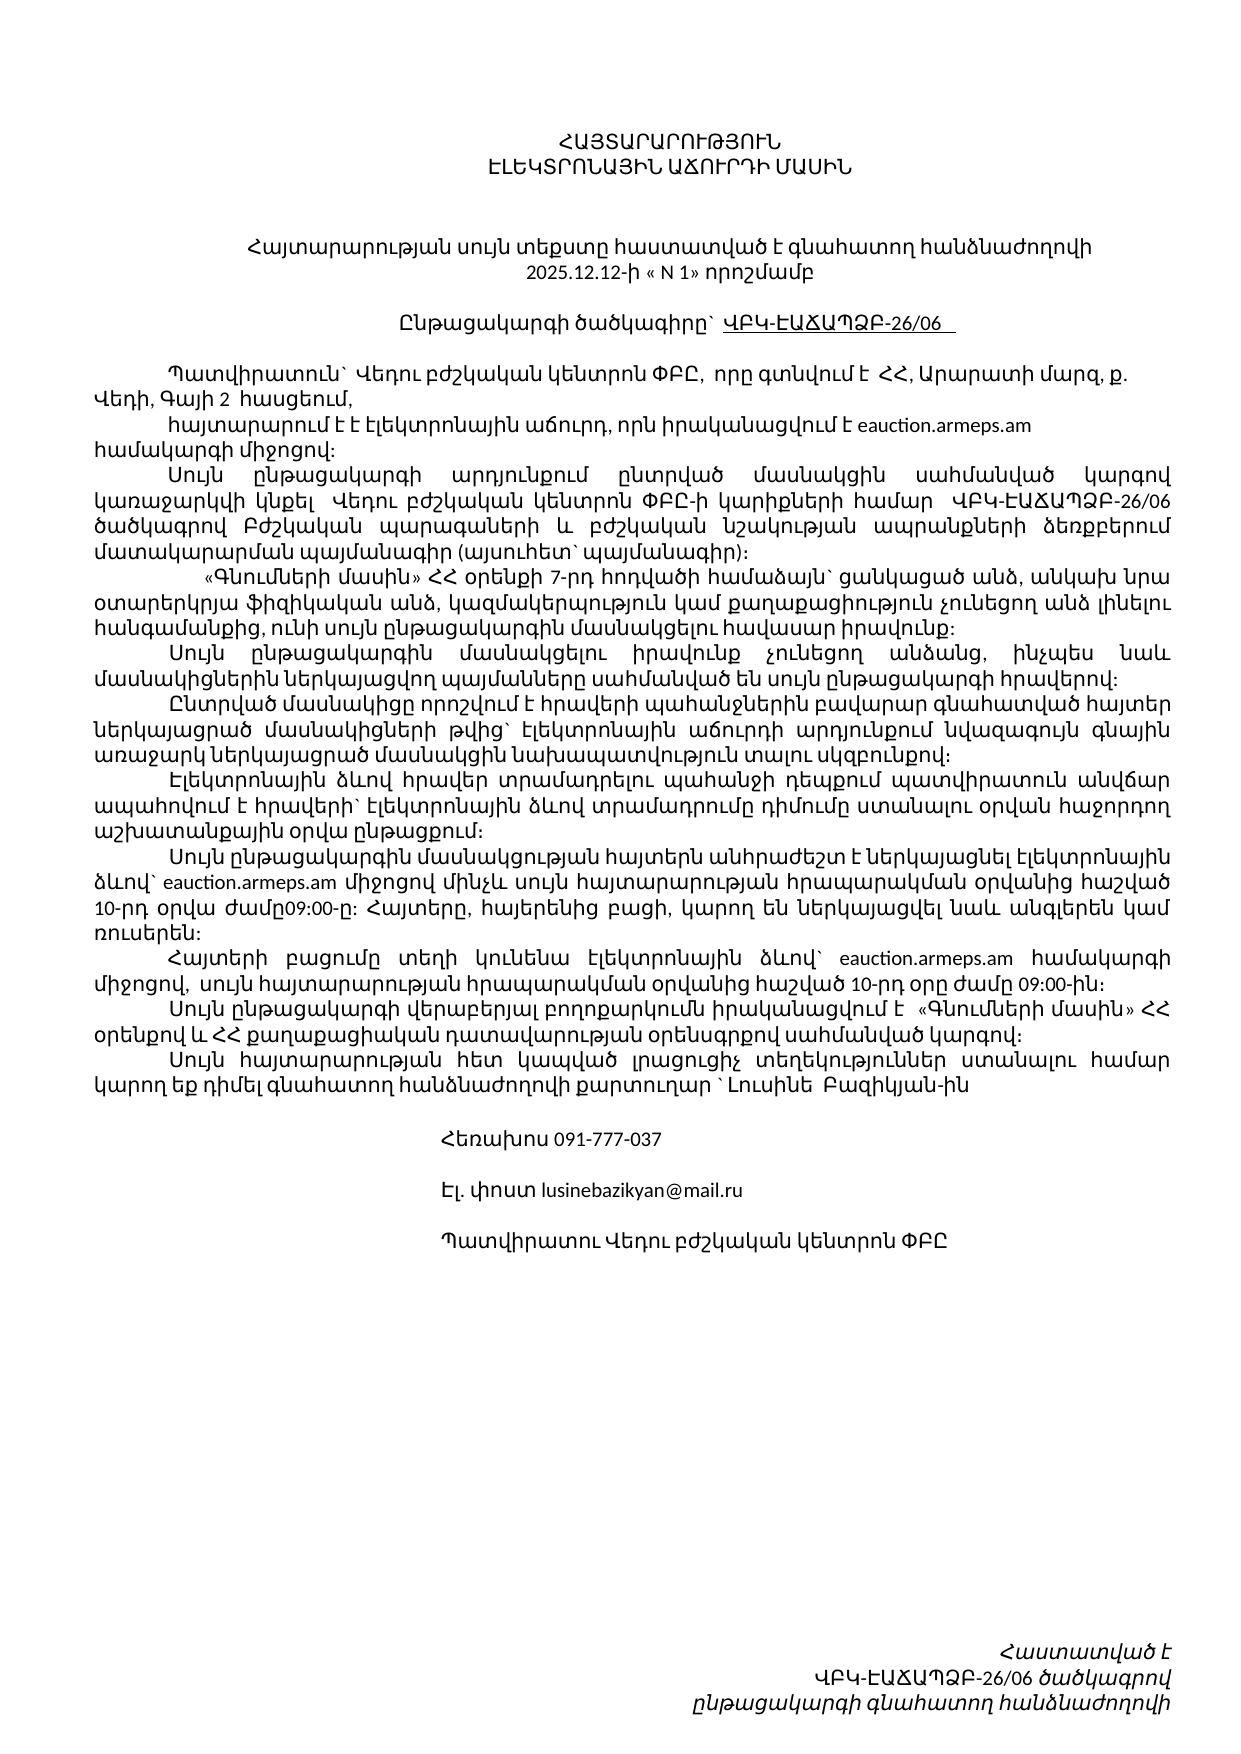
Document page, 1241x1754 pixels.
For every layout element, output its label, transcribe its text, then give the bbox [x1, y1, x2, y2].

text «Գնումների մասին» ՀՀ օրենքի 7-րդ հոդվածի համաձայն` ցանկացած անձ, անկախ նրա օտարերկրյա ֆիզիկական անձ, կազմակերպություն կամ քաղաքացիություն չունեցող անձ լինելու հանգամանքից, ունի սույն ընթացակարգին մասնակցելու հավասար իրավունք: [94, 564, 1171, 641]
text Էլ. փոստ lusinebazikyan@mail.ru [94, 1177, 1171, 1203]
text ՎԲԿ-ԷԱՃԱՊՁԲ-26/06 ծածկագրով [94, 1665, 1171, 1690]
text Ընթացակարգի ծածկագիրը` ՎԲԿ-ԷԱՃԱՊՁԲ-26/06 [94, 310, 1171, 336]
text Սույն հայտարարության հետ կապված լրացուցիչ տեղեկություններ ստանալու համար կարող եք դիմել գնահատող հանձնաժողովի քարտուղար ` Լուսինե Բազիկյան-ին [94, 1047, 1171, 1098]
text ԷԼԵԿՏՐՈՆԱՅԻՆ ԱՃՈՒՐԴԻ ՄԱՍԻՆ [94, 154, 1171, 180]
text Հայտերի բացումը տեղի կունենա էլեկտրոնային ձևով` eauction.armeps.am համակարգի միջոցով, սույն հայտարարության հրապարակման օրվանից հաշված 10-րդ օրը ժամը 09:00-ին։ [94, 946, 1171, 996]
text ՀԱՅՏԱՐԱՐՈՒԹՅՈՒՆ [94, 129, 1171, 154]
text Հայտարարության սույն տեքստը հաստատված է գնահատող հանձնաժողովի [94, 234, 1171, 259]
text Պատվիրատուն` Վեդու բժշկական կենտրոն ՓԲԸ, որը գտնվում է ՀՀ, Արարատի մարզ, ք. Վեդի, Գայի 2 հասցեում, [94, 361, 1171, 412]
text հայտարարում է է էլեկտրոնային աճուրդ, որն իրականացվում է eauction.armeps.am համակարգի միջոցով: [94, 412, 1171, 463]
text Սույն ընթացակարգի արդյունքում ընտրված մասնակցին սահմանված կարգով կառաջարկվի կնքել Վեդու բժշկական կենտրոն ՓԲԸ-ի կարիքների համար ՎԲԿ-ԷԱՃԱՊՁԲ-26/06 ծածկագրով Բժշկական պարագաների և բժշկական նշակության ապրանքների ձեռքբերում մատակարարման պայմանագիր (այսուհետ` պայմանագիր)։ [94, 463, 1171, 564]
text Սույն ընթացակարգի վերաբերյալ բողոքարկումն իրականացվում է «Գնումների մասին» ՀՀ օրենքով և ՀՀ քաղաքացիական դատավարության օրենսգրքով սահմանված կարգով։ [94, 996, 1171, 1047]
text Հեռախոս 091-777-037 [94, 1126, 1171, 1152]
text Էլեկտրոնային ձևով հրավեր տրամադրելու պահանջի դեպքում պատվիրատուն անվճար ապահովում է հրավերի` էլեկտրոնային ձևով տրամադրումը դիմումը ստանալու օրվան հաջորդող աշխատանքային օրվա ընթացքում։ [94, 768, 1171, 844]
text Պատվիրատու Վեդու բժշկական կենտրոն ՓԲԸ [94, 1228, 1171, 1253]
text ընթացակարգի գնահատող հանձնաժողովի [94, 1690, 1171, 1716]
text Հաստատված է [94, 1639, 1171, 1665]
text 2025.12.12 -ի « N 1» որոշմամբ [94, 259, 1171, 285]
text Սույն ընթացակարգին մասնակցելու իրավունք չունեցող անձանց, ինչպես նաև մասնակիցներին ներկայացվող պայմանները սահմանված են սույն ընթացակարգի հրավերով: [94, 641, 1171, 691]
text Ընտրված մասնակիցը որոշվում է հրավերի պահանջներին բավարար գնահատված հայտեր ներկայացրած մասնակիցների թվից` էլեկտրոնային աճուրդի արդյունքում նվազագույն գնային առաջարկ ներկայացրած մասնակցին նախապատվություն տալու սկզբունքով։ [94, 691, 1171, 768]
text Սույն ընթացակարգին մասնակցության հայտերն անհրաժեշտ է ներկայացնել էլեկտրոնային ձևով` eauction.armeps.am միջոցով մինչև սույն հայտարարության հրապարակման օրվանից հաշված 10-րդ օրվա ժամը09:00-ը: Հայտերը, հայերենից բացի, կարող են ներկայացվել նաև անգլերեն կամ ռուսերեն: [94, 844, 1171, 946]
